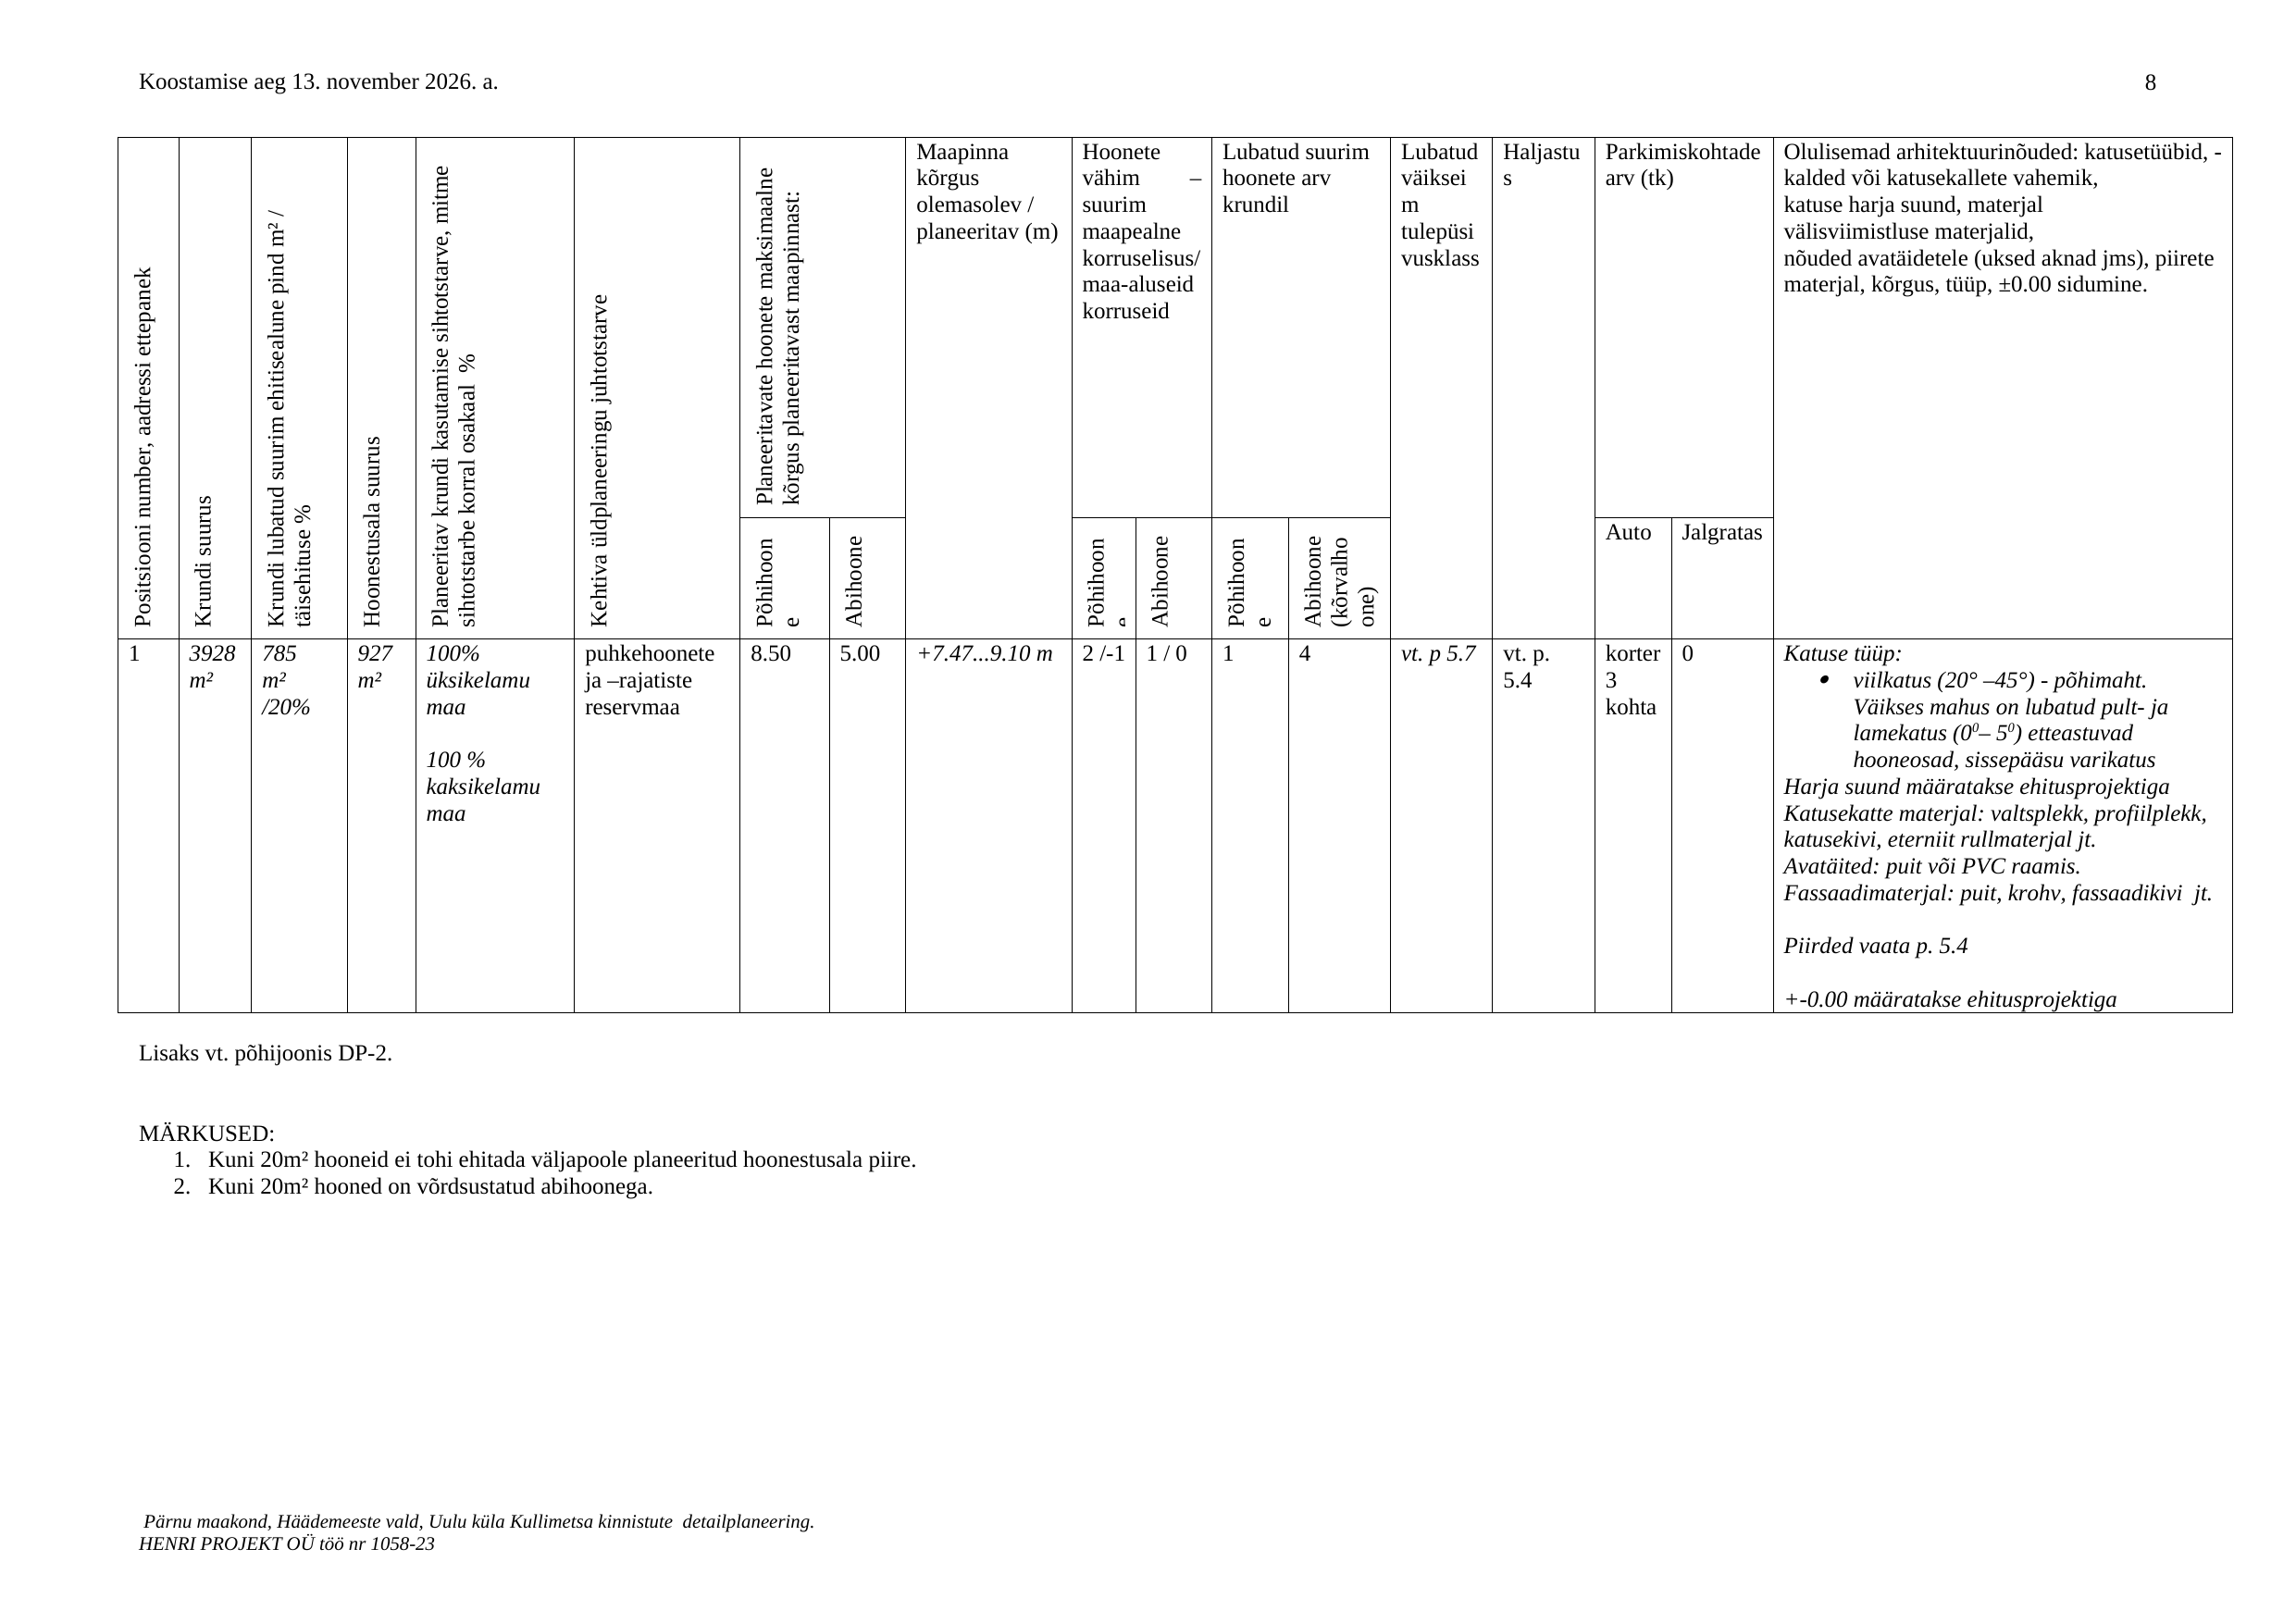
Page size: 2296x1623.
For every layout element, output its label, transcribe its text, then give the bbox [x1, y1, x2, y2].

table_cell puhkehoonete ja –rajatiste reservmaa [575, 639, 739, 1012]
table_cell 785 m² /20% [252, 639, 347, 1012]
table_cell vt. p 5.7 [1391, 639, 1492, 1012]
table_header Lubatud väikseim tulepüsivusklass [1391, 138, 1492, 638]
list Kuni 20m² hooneid ei tohi ehitada väljapoole planeeritud hoonestusala piire. [173, 1146, 2156, 1172]
table_cell 0 [1672, 639, 1773, 1012]
table_header Positsiooni number, aadressi ettepanek [118, 138, 179, 638]
table_header Parkimiskohtade arv (tk) [1595, 138, 1773, 517]
table_cell korter 3 kohta [1595, 639, 1671, 1012]
table_header Planeeritavate hoonete maksimaalne kõrgus planeeritavast maapinnast: [740, 138, 905, 517]
table_cell Põhihoone [1212, 518, 1288, 638]
table_header Hoonestusala suurus [348, 138, 416, 638]
table_header Kehtiva üldplaneeringu juhtotstarve [575, 138, 739, 638]
table_header Lubatud suurim hoonete arv krundil [1212, 138, 1390, 517]
table_cell 1 / 0 [1136, 639, 1211, 1012]
table_cell 927m² [348, 639, 416, 1012]
table_cell Abihoone (kõrvalhoone) [1289, 518, 1390, 638]
table_cell Katuse tüüp: viilkatus (20° –45°) - põhimaht. Väikses mahus on lubatud pult- ja lamekatus (00– 50) etteastuvad hooneosad, sissepääsu varikatus Harja suund määratakse ehitusprojektiga Katusekatte materjal: valtsplekk, profiilplekk, katusekivi, eterniit rullmaterjal jt. Avatäited: puit või PVC raamis. Fassaadimaterjal: puit, krohv, fassaadikivi jt. Piirded vaata p. 5.4 +-0.00 määratakse ehitusprojektiga [1774, 639, 2232, 1012]
table_header Haljastus [1493, 138, 1595, 638]
table_cell Auto [1595, 518, 1671, 638]
table_cell Jalgratas [1672, 518, 1773, 638]
table_cell Põhihoone [740, 518, 829, 638]
table_cell Põhihoone [1073, 518, 1136, 638]
table_cell 4 [1289, 639, 1390, 1012]
table_cell 3928 m² [180, 639, 251, 1012]
table_cell 100% üksikelamu maa 100 % kaksikelamu maa [416, 639, 574, 1012]
text Lisaks vt. põhijoonis DP-2. [139, 1039, 2156, 1066]
table_cell 5.00 [830, 639, 905, 1012]
table_cell Abihoone [1136, 518, 1211, 638]
table_cell Abihoone [830, 518, 905, 638]
table_header Maapinna kõrgus olemasolev / planeeritav (m) [906, 138, 1072, 638]
table_cell 2 /-1 [1073, 639, 1136, 1012]
table_cell 8.50 [740, 639, 829, 1012]
text MÄRKUSED: [139, 1120, 2156, 1146]
table_cell 1 [1212, 639, 1288, 1012]
table_cell 1 [118, 639, 179, 1012]
table_header Planeeritav krundi kasutamise sihtotstarve, mitme sihtotstarbe korral osakaal % [416, 138, 574, 638]
table_cell vt. p. 5.4 [1493, 639, 1595, 1012]
table_cell +7.47...9.10 m [906, 639, 1072, 1012]
table_header Hoonete vähim – suurim maapealne korruselisus/ maa-aluseid korruseid [1073, 138, 1211, 517]
table_header Olulisemad arhitektuurinõuded: katusetüübid, -kalded või katusekallete vahemik, katuse harja suund, materjal välisviimistluse materjalid, nõuded avatäidetele (uksed aknad jms), piirete materjal, kõrgus, tüüp, ±0.00 sidumine. [1774, 138, 2232, 638]
table_header Krundi lubatud suurim ehitisealune pind m² / täisehituse % [252, 138, 347, 638]
list Kuni 20m² hooned on võrdsustatud abihoonega. [173, 1172, 2156, 1199]
table_header Krundi suurus [180, 138, 251, 638]
